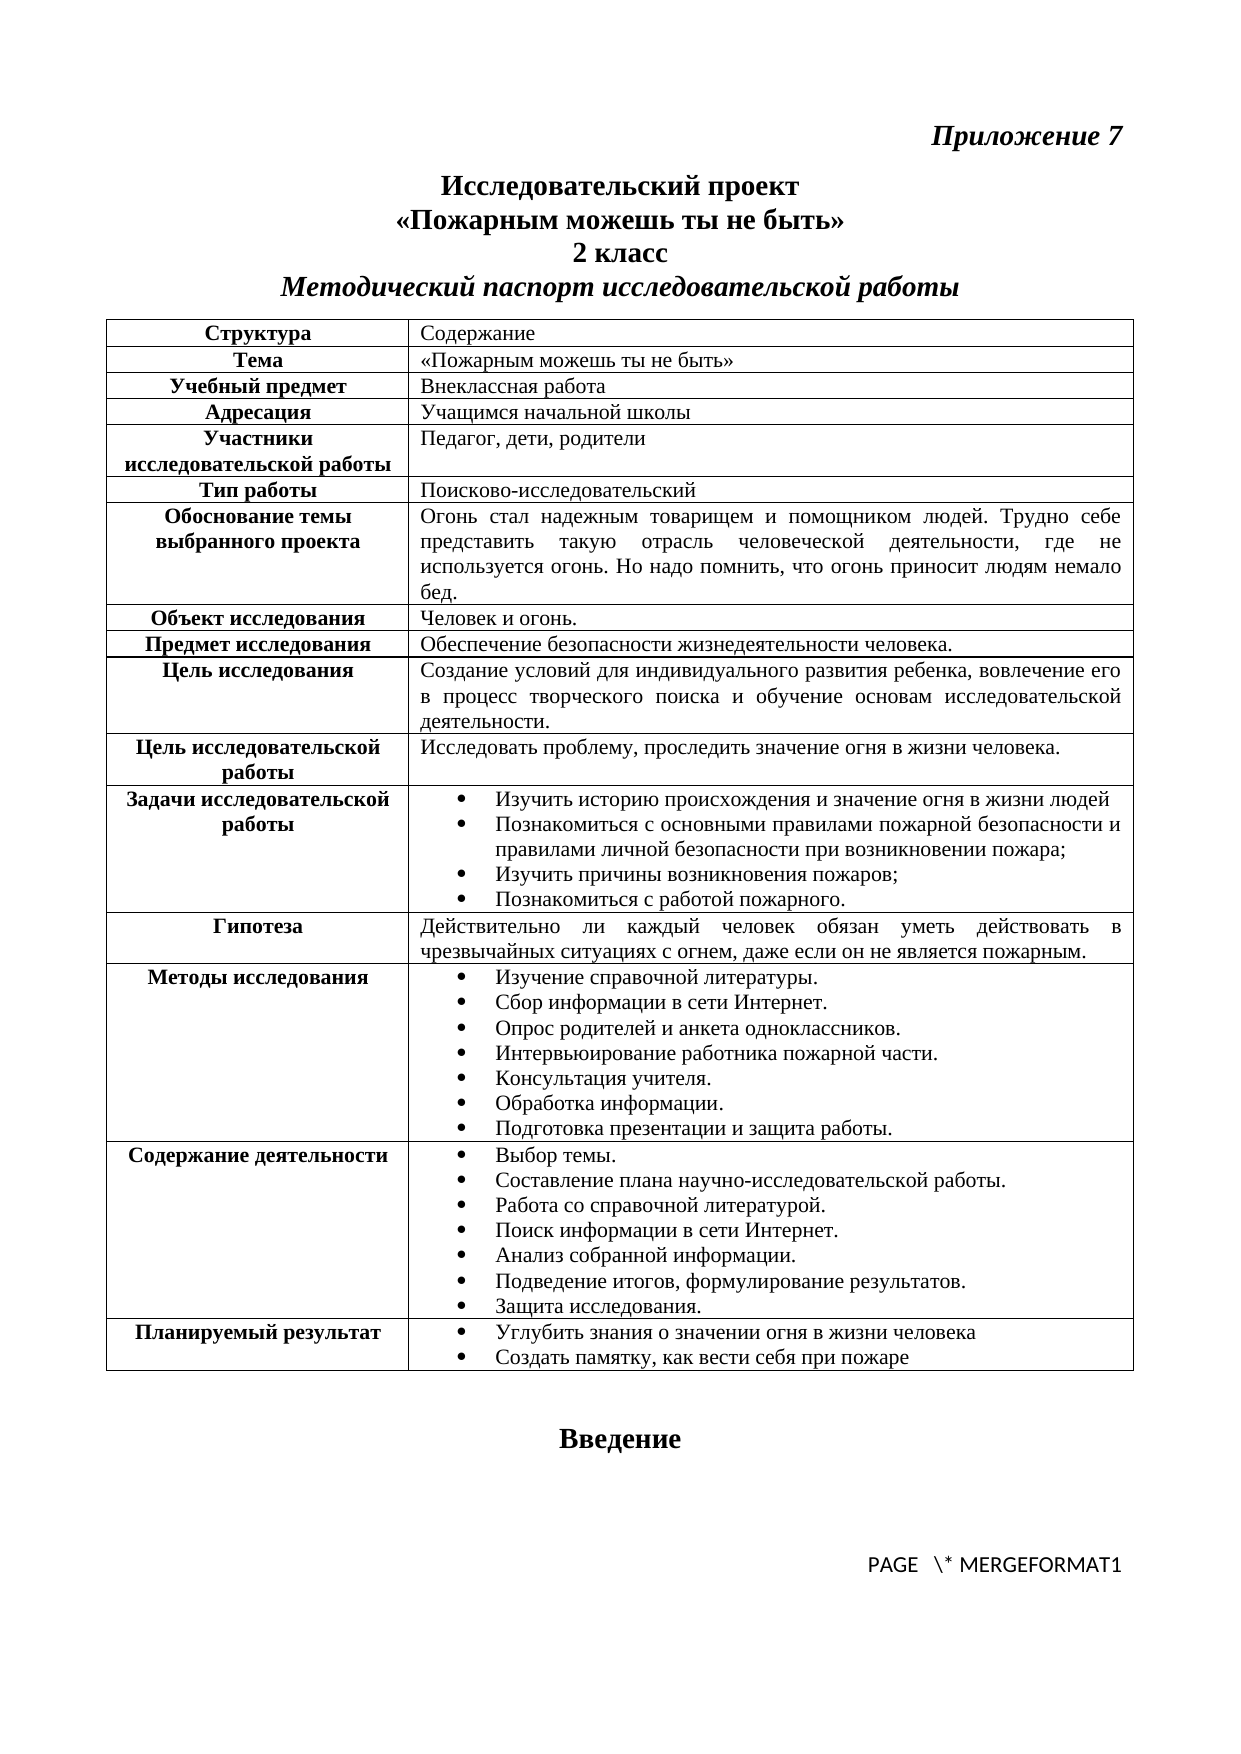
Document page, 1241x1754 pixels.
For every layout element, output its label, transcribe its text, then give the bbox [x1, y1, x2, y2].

text Исследовательский проект «Пожарным можешь ты не быть» [118, 168, 1122, 236]
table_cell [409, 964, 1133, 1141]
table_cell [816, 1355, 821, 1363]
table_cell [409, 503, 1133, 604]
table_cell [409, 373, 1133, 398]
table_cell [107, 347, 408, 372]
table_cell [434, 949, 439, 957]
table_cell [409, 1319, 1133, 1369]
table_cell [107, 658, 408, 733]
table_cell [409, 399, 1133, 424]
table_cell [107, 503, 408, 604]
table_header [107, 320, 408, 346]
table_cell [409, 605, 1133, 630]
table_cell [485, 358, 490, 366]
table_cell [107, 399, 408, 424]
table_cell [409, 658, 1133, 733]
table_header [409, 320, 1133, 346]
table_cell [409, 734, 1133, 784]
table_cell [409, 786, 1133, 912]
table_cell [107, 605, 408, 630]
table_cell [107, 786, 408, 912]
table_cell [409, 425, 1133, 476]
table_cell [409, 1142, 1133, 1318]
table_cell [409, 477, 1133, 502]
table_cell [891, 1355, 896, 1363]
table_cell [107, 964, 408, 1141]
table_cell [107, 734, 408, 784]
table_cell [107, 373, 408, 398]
text Введение [118, 1421, 1122, 1454]
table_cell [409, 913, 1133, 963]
text Приложение 7 [118, 118, 1122, 152]
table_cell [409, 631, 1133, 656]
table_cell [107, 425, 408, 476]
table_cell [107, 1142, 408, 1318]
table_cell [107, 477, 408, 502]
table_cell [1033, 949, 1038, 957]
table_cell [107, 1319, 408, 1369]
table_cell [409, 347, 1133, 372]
text 2 класс [118, 236, 1122, 269]
text Методический паспорт исследовательской работы [118, 269, 1122, 303]
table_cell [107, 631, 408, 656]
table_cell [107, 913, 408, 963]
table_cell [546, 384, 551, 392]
